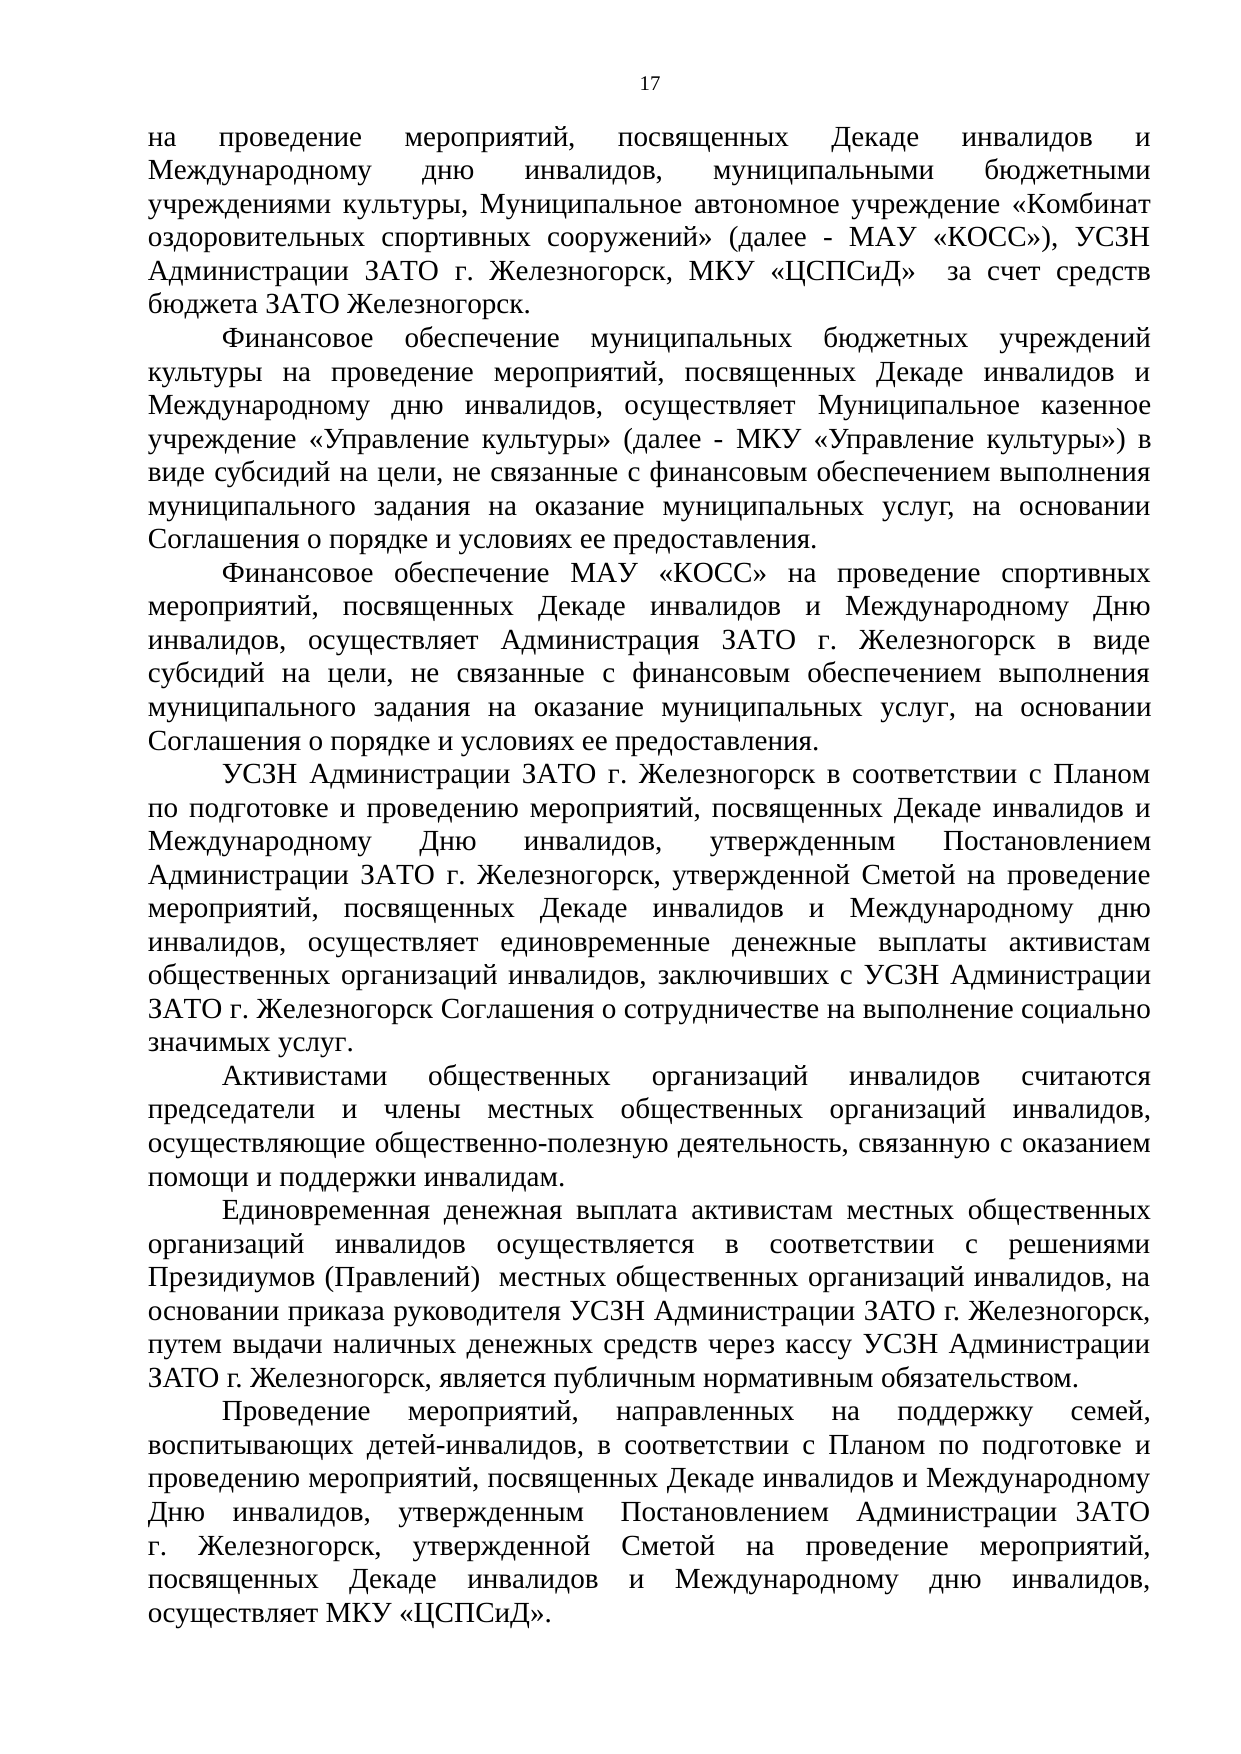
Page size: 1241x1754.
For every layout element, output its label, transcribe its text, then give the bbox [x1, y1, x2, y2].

text УСЗН Администрации ЗАТО г. Железногорск в соответствии с Планом по подготовке и проведению мероприятий, посвященных Декаде инвалидов и Международному Дню инвалидов, утвержденным Постановлением Администрации ЗАТО г. Железногорск, утвержденной Сметой на проведение мероприятий, посвященных Декаде инвалидов и Международному дню инвалидов, осуществляет единовременные денежные выплаты активистам общественных организаций инвалидов, заключивших с УСЗН Администрации ЗАТО г. Железногорск Соглашения о сотрудничестве на выполнение социально значимых услуг. [148, 756, 1152, 1058]
text Финансовое обеспечение муниципальных бюджетных учреждений культуры на проведение мероприятий, посвященных Декаде инвалидов и Международному дню инвалидов, осуществляет Муниципальное казенное учреждение «Управление культуры» (далее - МКУ «Управление культуры») в виде субсидий на цели, не связанные с финансовым обеспечением выполнения муниципального задания на оказание муниципальных услуг, на основании Соглашения о порядке и условиях ее предоставления. [148, 320, 1152, 555]
text Финансовое обеспечение МАУ «КОСС» на проведение спортивных мероприятий, посвященных Декаде инвалидов и Международному Дню инвалидов, осуществляет Администрация ЗАТО г. Железногорск в виде субсидий на цели, не связанные с финансовым обеспечением выполнения муниципального задания на оказание муниципальных услуг, на основании Соглашения о порядке и условиях ее предоставления. [148, 555, 1152, 756]
text Проведение мероприятий, направленных на поддержку семей, воспитывающих детей-инвалидов, в соответствии с Планом по подготовке и проведению мероприятий, посвященных Декаде инвалидов и Международному Дню инвалидов, утвержденным Постановлением Администрации ЗАТО г. Железногорск, утвержденной Сметой на проведение мероприятий, посвященных Декаде инвалидов и Международному дню инвалидов, осуществляет МКУ «ЦСПСиД». [148, 1393, 1152, 1628]
text Активистами общественных организаций инвалидов считаются председатели и члены местных общественных организаций инвалидов, осуществляющие общественно-полезную деятельность, связанную с оказанием помощи и поддержки инвалидам. [148, 1058, 1152, 1192]
text Единовременная денежная выплата активистам местных общественных организаций инвалидов осуществляется в соответствии с решениями Президиумов (Правлений) местных общественных организаций инвалидов, на основании приказа руководителя УСЗН Администрации ЗАТО г. Железногорск, путем выдачи наличных денежных средств через кассу УСЗН Администрации ЗАТО г. Железногорск, является публичным нормативным обязательством. [148, 1192, 1152, 1393]
